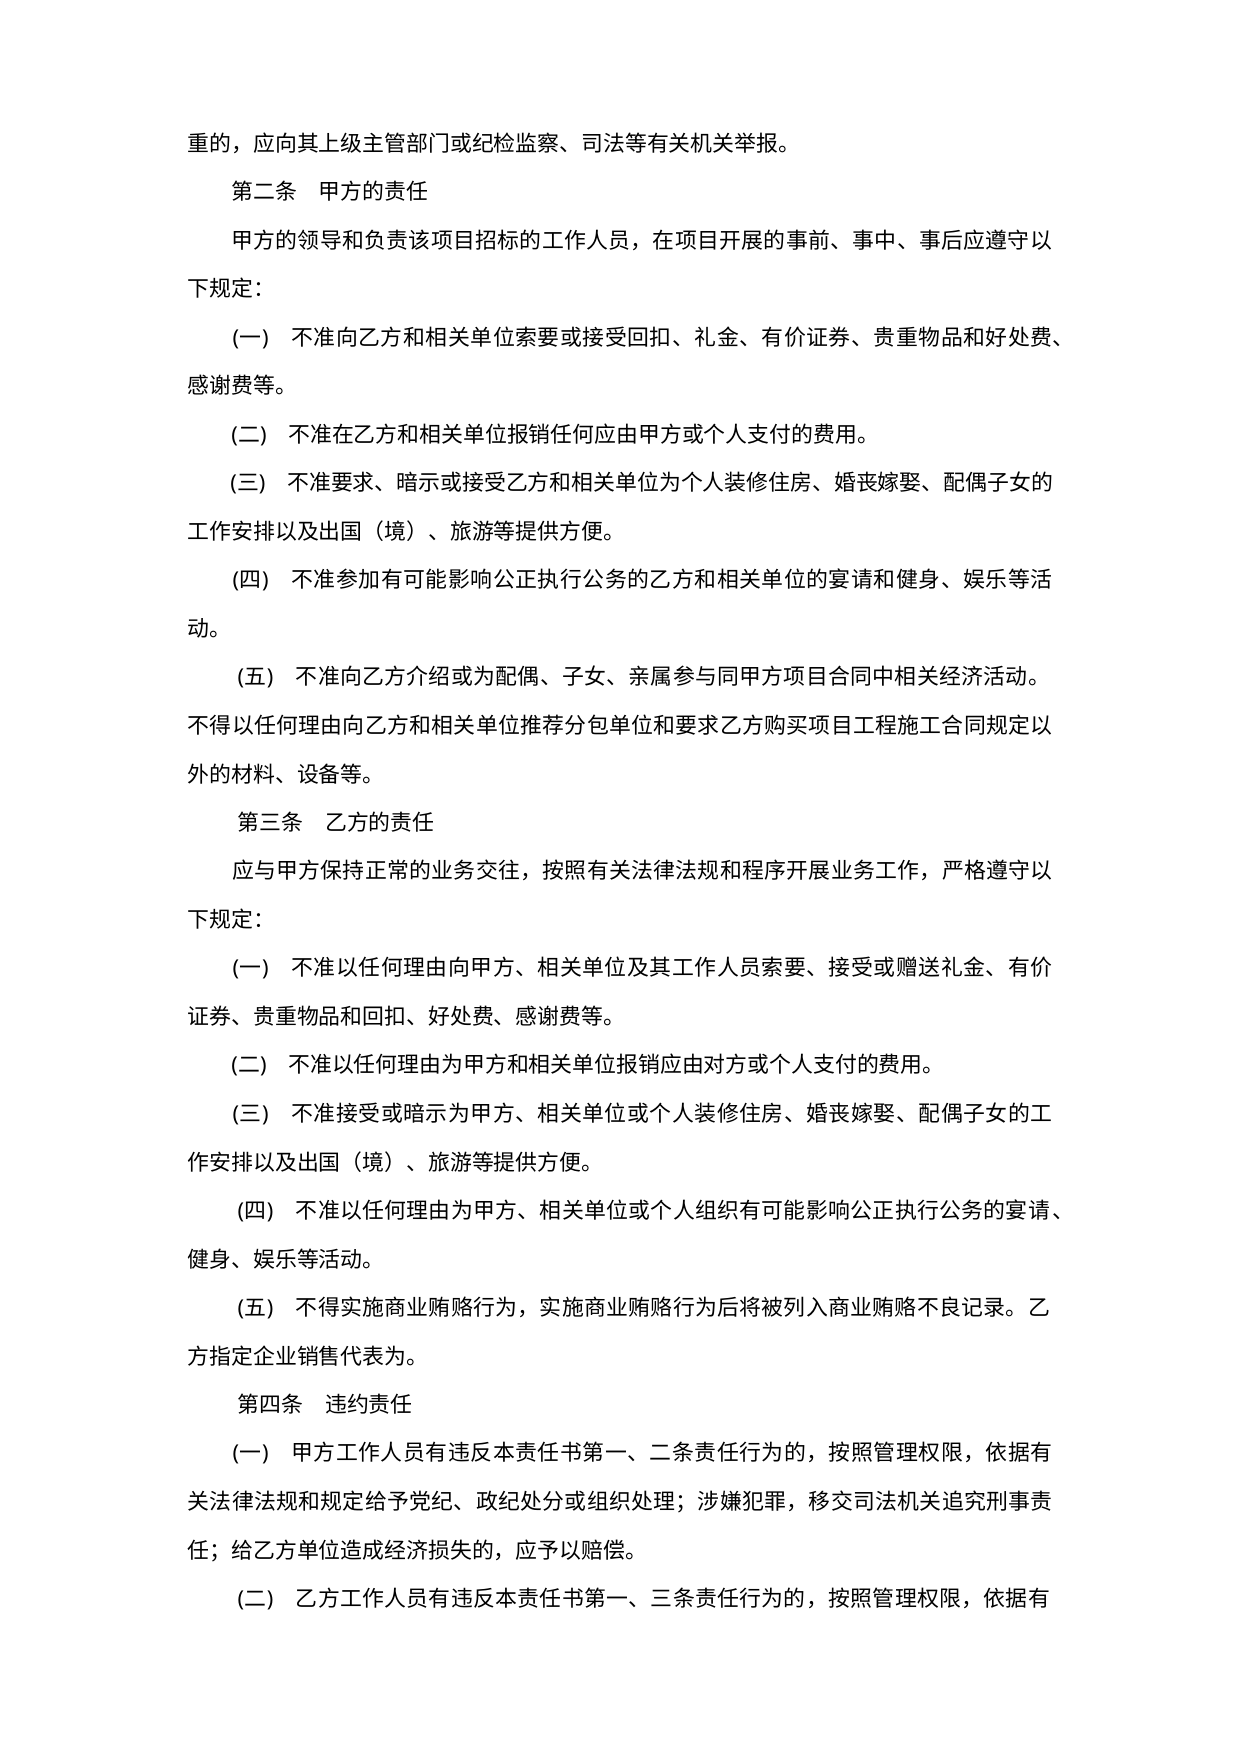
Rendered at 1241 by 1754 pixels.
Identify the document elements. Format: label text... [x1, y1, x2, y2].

text 第二条 甲方的责任 [187, 174, 1053, 206]
text 第四条 违约责任 [187, 1387, 1053, 1419]
text 应与甲方保持正常的业务交往，按照有关法律法规和程序开展业务工作，严格遵守以下规定： [187, 853, 1053, 934]
text (五) 不准向乙方介绍或为配偶、子女、亲属参与同甲方项目合同中相关经济活动。不得以任何理由向乙方和相关单位推荐分包单位和要求乙方购买项目工程施工合同规定以外的材料、设备等。 [187, 659, 1053, 789]
text (一) 不准向乙方和相关单位索要或接受回扣、礼金、有价证券、贵重物品和好处费、感谢费等。 [187, 319, 1053, 401]
text (四) 不准参加有可能影响公正执行公务的乙方和相关单位的宴请和健身、娱乐等活动。 [187, 562, 1053, 643]
text (四) 不准以任何理由为甲方、相关单位或个人组织有可能影响公正执行公务的宴请、健身、娱乐等活动。 [187, 1193, 1053, 1274]
text (三) 不准接受或暗示为甲方、相关单位或个人装修住房、婚丧嫁娶、配偶子女的工作安排以及出国（境）、旅游等提供方便。 [187, 1096, 1053, 1177]
text (三) 不准要求、暗示或接受乙方和相关单位为个人装修住房、婚丧嫁娶、配偶子女的工作安排以及出国（境）、旅游等提供方便。 [187, 465, 1053, 546]
text 甲方的领导和负责该项目招标的工作人员，在项目开展的事前、事中、事后应遵守以下规定： [187, 222, 1053, 303]
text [187, 1581, 1053, 1613]
text (二) 不准以任何理由为甲方和相关单位报销应由对方或个人支付的费用。 [187, 1047, 1053, 1080]
text (一) 不准以任何理由向甲方、相关单位及其工作人员索要、接受或赠送礼金、有价证券、贵重物品和回扣、好处费、感谢费等。 [187, 950, 1053, 1031]
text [187, 126, 1053, 158]
text (二) 不准在乙方和相关单位报销任何应由甲方或个人支付的费用。 [187, 416, 1053, 449]
text (五) 不得实施商业贿赂行为，实施商业贿赂行为后将被列入商业贿赂不良记录。乙方指定企业销售代表为。 [187, 1290, 1053, 1371]
text 第三条 乙方的责任 [187, 805, 1053, 837]
text (一) 甲方工作人员有违反本责任书第一、二条责任行为的，按照管理权限，依据有关法律法规和规定给予党纪、政纪处分或组织处理；涉嫌犯罪，移交司法机关追究刑事责任；给乙方单位造成经济损失的，应予以赔偿。 [187, 1435, 1053, 1565]
